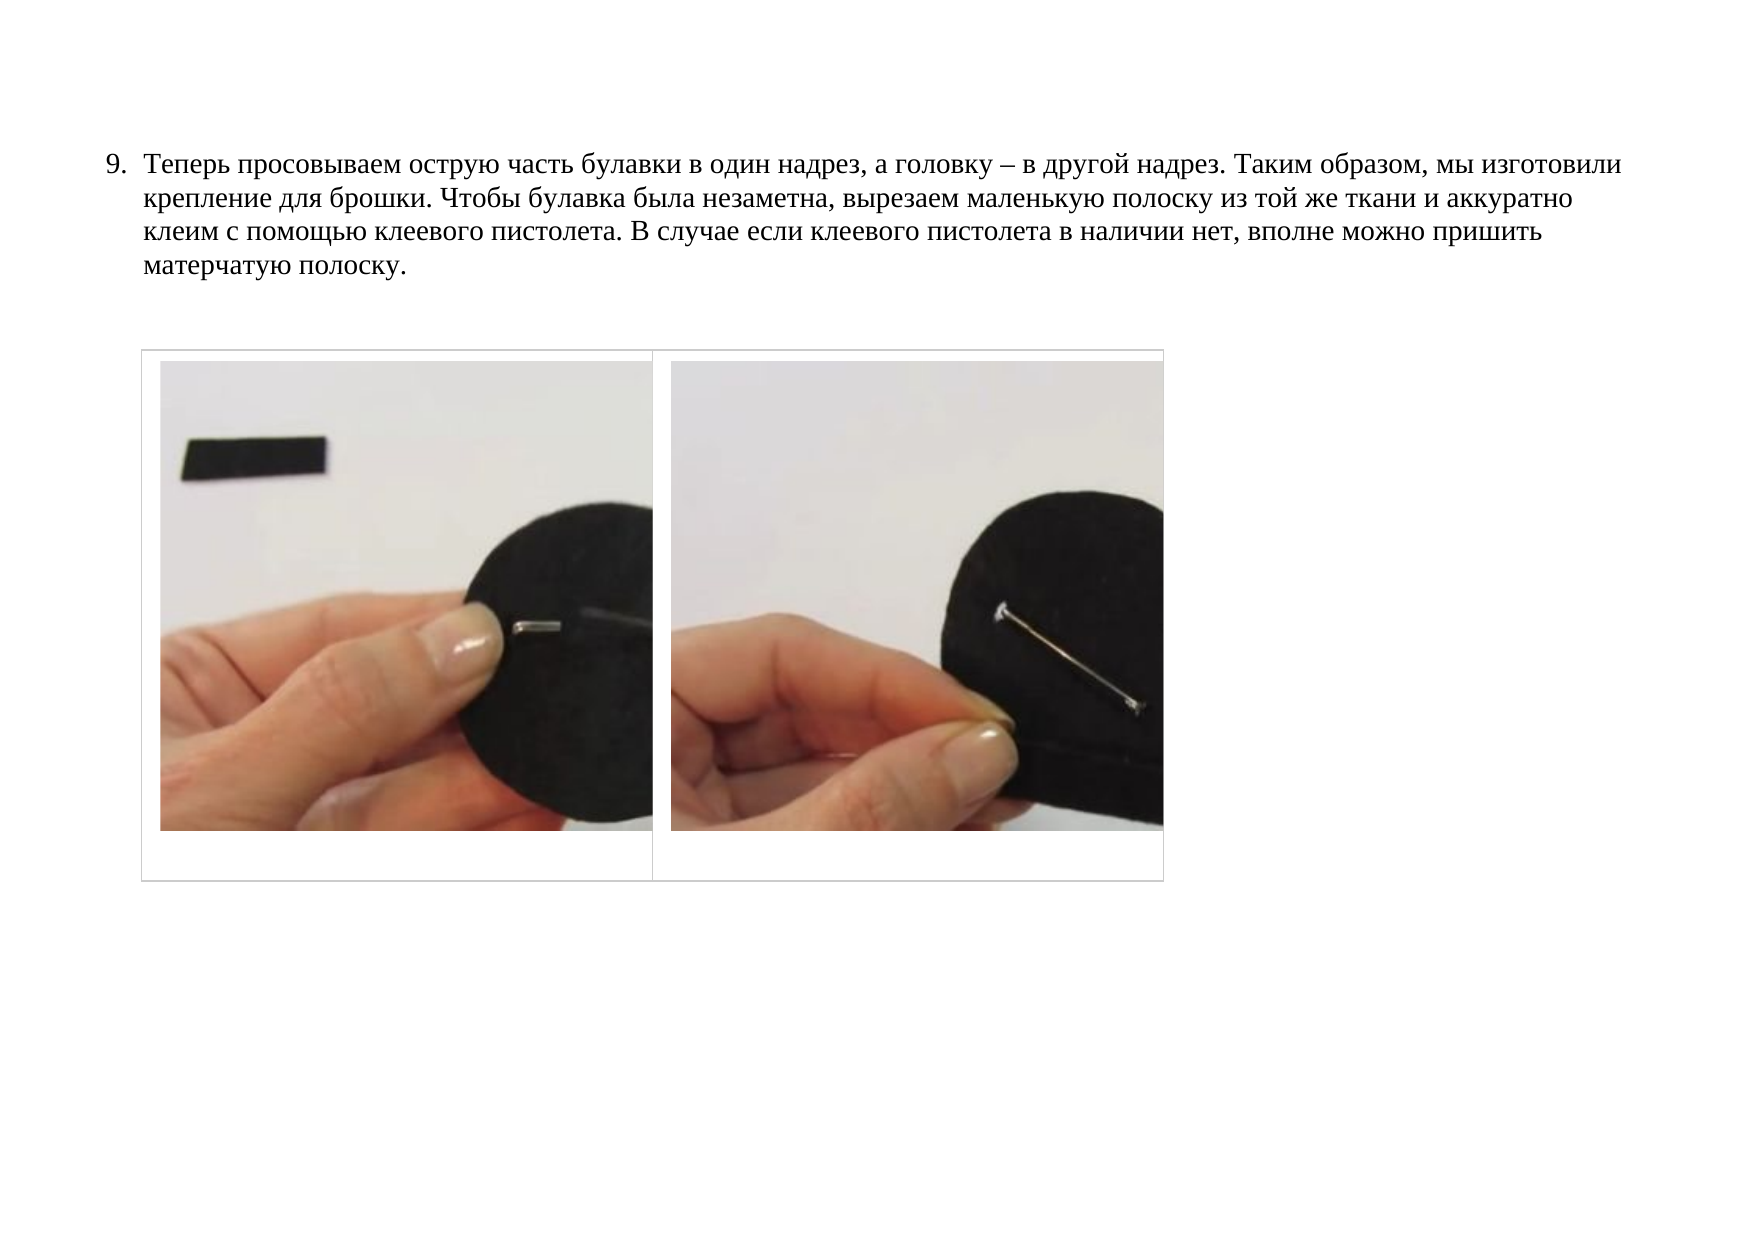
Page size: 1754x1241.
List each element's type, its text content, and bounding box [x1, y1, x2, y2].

list Теперь просовываем острую часть булавки в один надрез, а головку – в другой надрез. Таким образом, мы изготовили крепление для брошки. Чтобы булавка была незаметна, вырезаем маленькую полоску из той же ткани и аккуратно клеим с помощью клеевого пистолета. В случае если клеевого пистолета в наличии нет, вполне можно пришить матерчатую полоску. [106, 146, 1636, 281]
picture [160, 361, 653, 831]
table_header [653, 351, 1163, 880]
table_header [142, 351, 652, 880]
picture [671, 361, 1164, 831]
